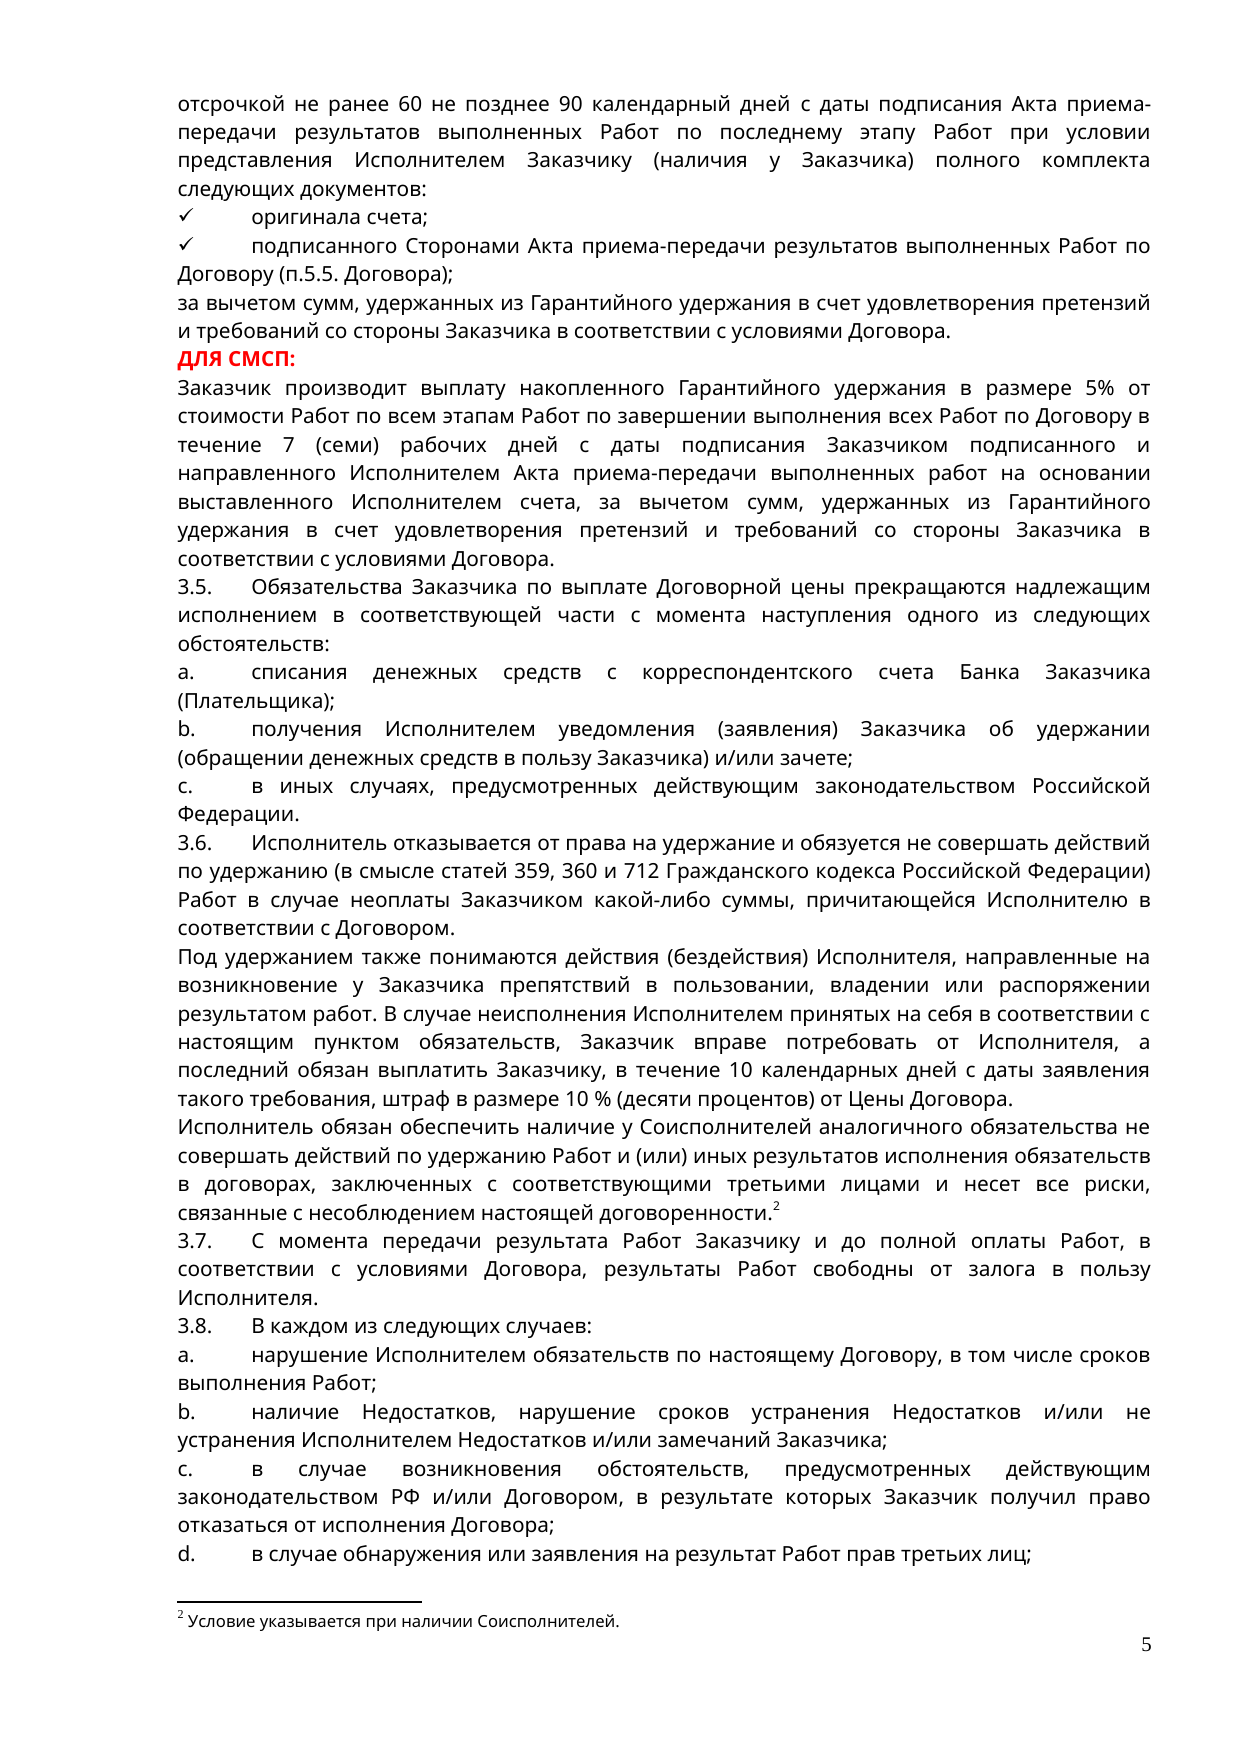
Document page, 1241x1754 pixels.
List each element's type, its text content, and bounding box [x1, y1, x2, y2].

list в иных случаях, предусмотренных действующим законодательством Российской Федерации. [177, 771, 1152, 828]
text Заказчик производит выплату накопленного Гарантийного удержания в размере 5% от стоимости Работ по всем этапам Работ по завершении выполнения всех Работ по Договору в течение 7 (семи) рабочих дней с даты подписания Заказчиком подписанного и направленного Исполнителем Акта приема-передачи выполненных работ на основании выставленного Исполнителем счета, за вычетом сумм, удержанных из Гарантийного удержания в счет удовлетворения претензий и требований со стороны Заказчика в соответствии с условиями Договора. [177, 373, 1152, 572]
text за вычетом сумм, удержанных из Гарантийного удержания в счет удовлетворения претензий и требований со стороны Заказчика в соответствии с условиями Договора. [177, 288, 1152, 344]
list Исполнитель обязан обеспечить наличие у Соисполнителей аналогичного обязательства не совершать действий по удержанию Работ и (или) иных результатов исполнения обязательств в договорах, заключенных с соответствующими третьими лицами и несет все риски, связанные с несоблюдением настоящей договоренности. [177, 1112, 1152, 1226]
list в случае обнаружения или заявления на результат Работ прав третьих лиц; [177, 1539, 1152, 1567]
text ДЛЯ СМСП: [177, 344, 1152, 373]
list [177, 89, 1152, 202]
list подписанного Сторонами Акта приема-передачи результатов выполненных Работ по Договору (п.5.5. Договора); [177, 231, 1152, 288]
list наличие Недостатков, нарушение сроков устранения Недостатков и/или не устранения Исполнителем Недостатков и/или замечаний Заказчика; [177, 1397, 1152, 1454]
list В каждом из следующих случаев: [177, 1311, 1152, 1340]
list получения Исполнителем уведомления (заявления) Заказчика об удержании (обращении денежных средств в пользу Заказчика) и/или зачете; [177, 714, 1152, 771]
list Под удержанием также понимаются действия (бездействия) Исполнителя, направленные на возникновение у Заказчика препятствий в пользовании, владении или распоряжении результатом работ. В случае неисполнения Исполнителем принятых на себя в соответствии с настоящим пунктом обязательств, Заказчик вправе потребовать от Исполнителя, а последний обязан выплатить Заказчику, в течение 10 календарных дней с даты заявления такого требования, штраф в размере 10 % (десяти процентов) от Цены Договора. [177, 942, 1152, 1112]
list С момента передачи результата Работ Заказчику и до полной оплаты Работ, в соответствии с условиями Договора, результаты Работ свободны от залога в пользу Исполнителя. [177, 1226, 1152, 1311]
list нарушение Исполнителем обязательств по настоящему Договору, в том числе сроков выполнения Работ; [177, 1340, 1152, 1397]
list Обязательства Заказчика по выплате Договорной цены прекращаются надлежащим исполнением в соответствующей части с момента наступления одного из следующих обстоятельств: [177, 572, 1152, 657]
list Исполнитель отказывается от права на удержание и обязуется не совершать действий по удержанию (в смысле статей 359, 360 и 712 Гражданского кодекса Российской Федерации) Работ в случае неоплаты Заказчиком какой-либо суммы, причитающейся Исполнителю в соответствии с Договором. [177, 828, 1152, 942]
list оригинала счета; [177, 202, 1152, 231]
list в случае возникновения обстоятельств, предусмотренных действующим законодательством РФ и/или Договором, в результате которых Заказчик получил право отказаться от исполнения Договора; [177, 1454, 1152, 1539]
list списания денежных средств с корреспондентского счета Банка Заказчика (Плательщика); [177, 657, 1152, 714]
